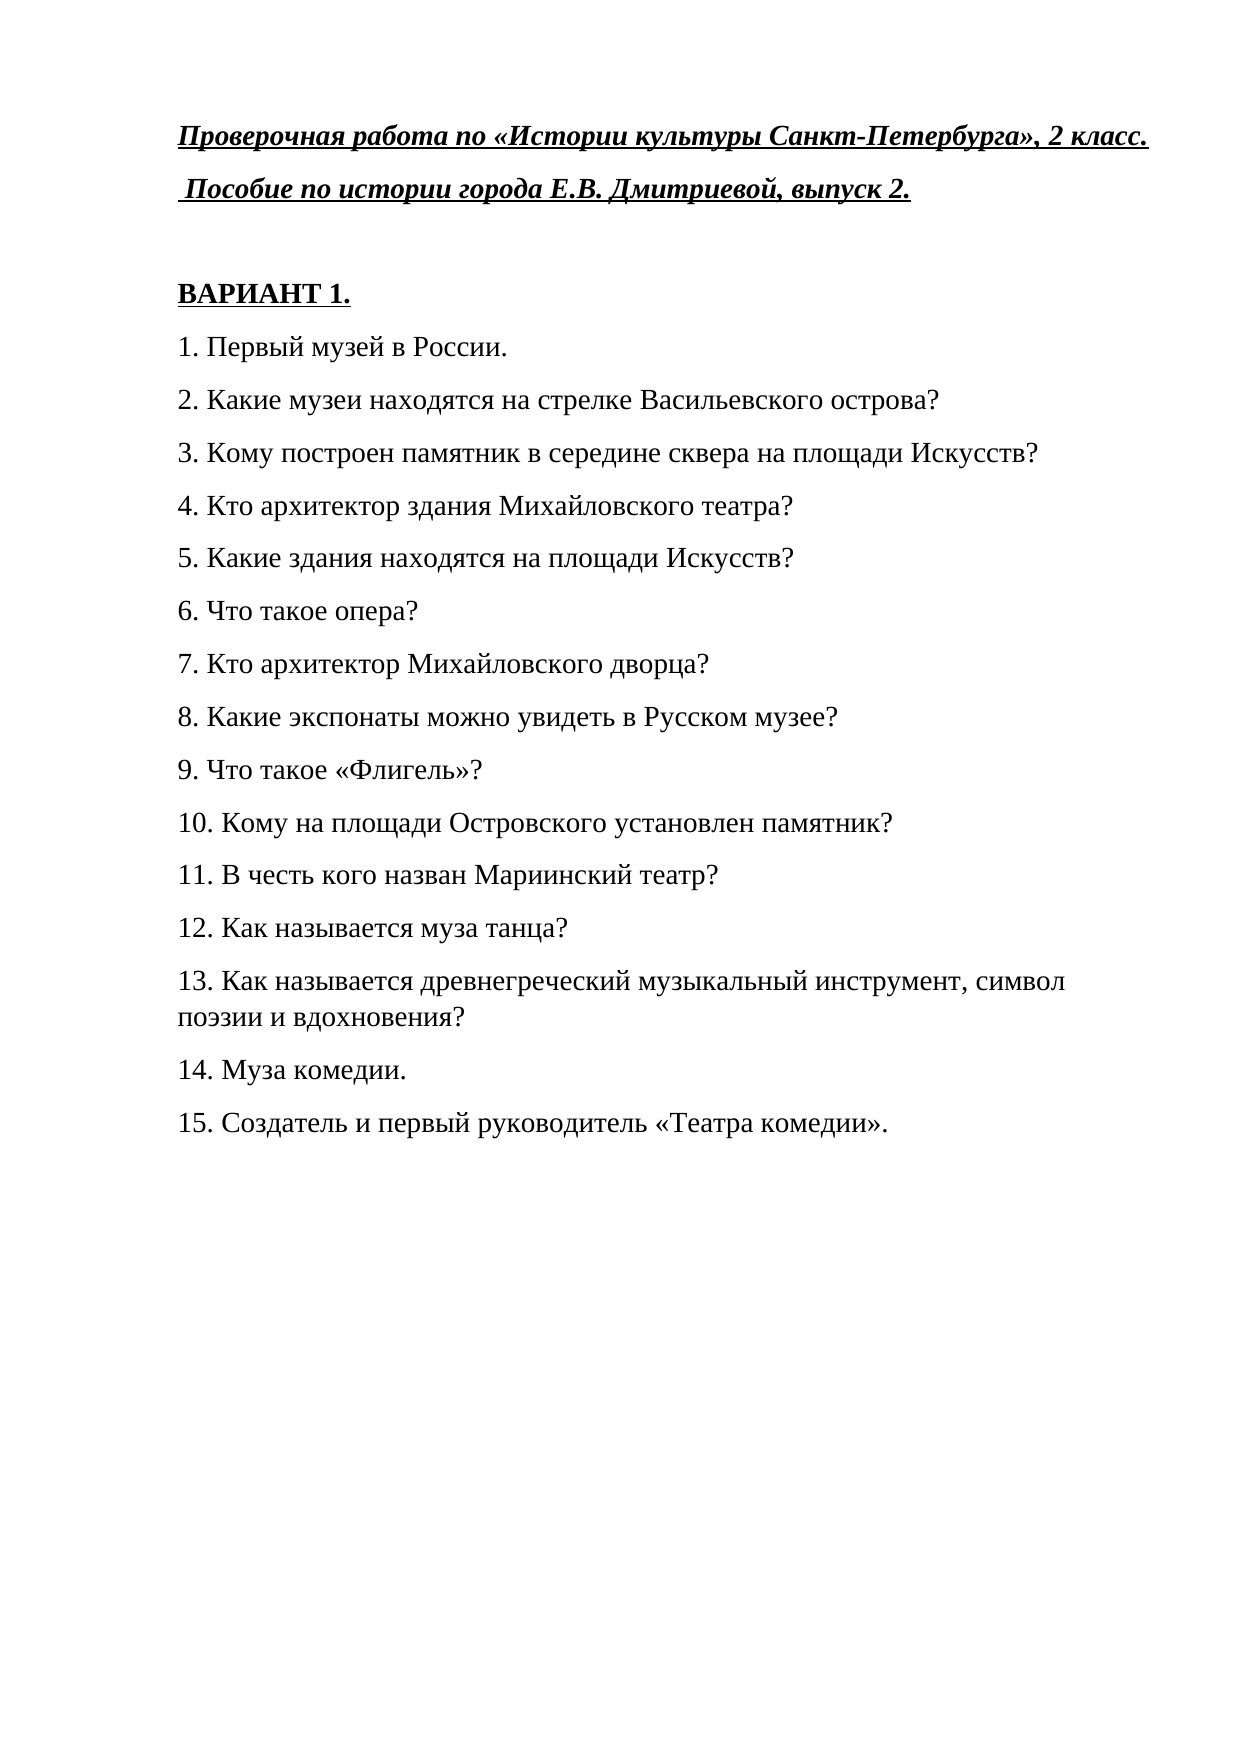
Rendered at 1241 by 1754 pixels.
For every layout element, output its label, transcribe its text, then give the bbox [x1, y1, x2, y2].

text Пособие по истории города Е.В. Дмитриевой, выпуск 2. [177, 171, 1152, 204]
text 13. Как называется древнегреческий музыкальный инструмент, символ поэзии и вдохновения? [177, 963, 1152, 1033]
text 5. Какие здания находятся на площади Искусств? [177, 541, 1152, 574]
text 11. В честь кого назван Мариинский театр? [177, 857, 1152, 891]
text 9. Что такое «Флигель»? [177, 752, 1152, 785]
text 7. Кто архитектор Михайловского дворца? [177, 646, 1152, 680]
text Проверочная работа по «Истории культуры Санкт-Петербурга», 2 класс. [177, 118, 1152, 152]
text 4. Кто архитектор здания Михайловского театра? [177, 488, 1152, 521]
text 2. Какие музеи находятся на стрелке Васильевского острова? [177, 382, 1152, 416]
text 14. Муза комедии. [177, 1052, 1152, 1086]
text 3. Кому построен памятник в середине сквера на площади Искусств? [177, 435, 1152, 468]
text 15. Создатель и первый руководитель «Театра комедии». [177, 1105, 1152, 1138]
text 10. Кому на площади Островского установлен памятник? [177, 805, 1152, 838]
text ВАРИАНТ 1. [177, 277, 1152, 310]
text 6. Что такое опера? [177, 593, 1152, 627]
text 8. Какие экспонаты можно увидеть в Русском музее? [177, 699, 1152, 733]
text 1. Первый музей в России. [177, 329, 1152, 363]
text 12. Как называется муза танца? [177, 910, 1152, 944]
